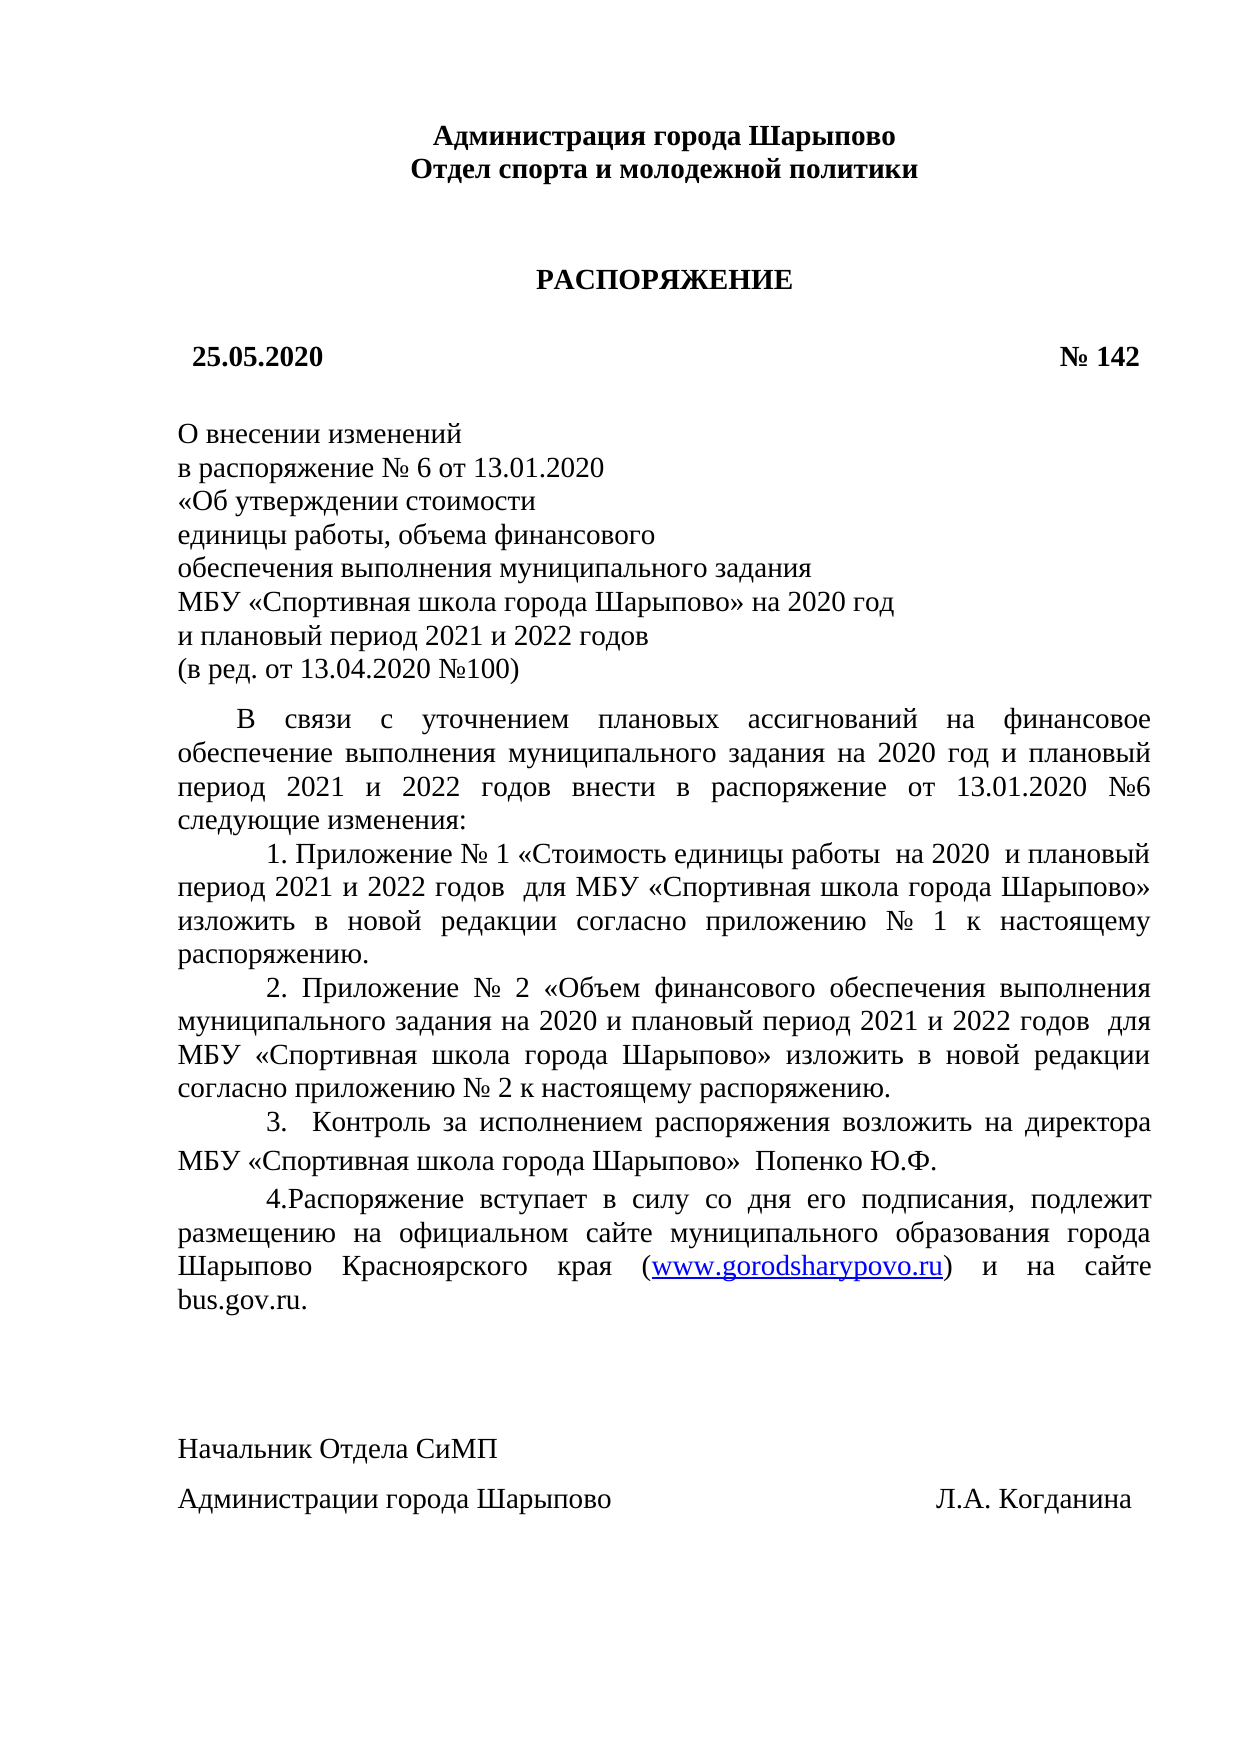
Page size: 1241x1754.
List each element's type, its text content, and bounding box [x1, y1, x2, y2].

text 3. Контроль за исполнением распоряжения возложить на директора МБУ «Спортивная школа города Шарыпово» Попенко Ю.Ф. [177, 1104, 1152, 1176]
list 4.Распоряжение вступает в силу со дня его подписания, подлежит размещению на официальном сайте муниципального образования города Шарыпово Красноярского края (www.gorodsharypovo.ru) и на сайте bus.gov.ru. [177, 1181, 1152, 1315]
list 1. Приложение № 1 «Стоимость единицы работы на 2020 и плановый период 2021 и 2022 годов для МБУ «Спортивная школа города Шарыпово» изложить в новой редакции согласно приложению № 1 к настоящему распоряжению. [177, 836, 1152, 970]
text Администрация города Шарыпово [177, 118, 1152, 152]
text РАСПОРЯЖЕНИЕ [177, 262, 1152, 296]
text 25.05.2020 № 142 [177, 339, 1152, 373]
text (в ред. от 13.04.2020 №100) [177, 651, 1152, 685]
text и плановый период 2021 и 2022 годов [177, 618, 1152, 651]
text О внесении изменений [177, 416, 1152, 450]
text МБУ «Спортивная школа города Шарыпово» на 2020 год [177, 584, 1152, 618]
list 2. Приложение № 2 «Объем финансового обеспечения выполнения муниципального задания на 2020 и плановый период 2021 и 2022 годов для МБУ «Спортивная школа города Шарыпово» изложить в новой редакции согласно приложению № 2 к настоящему распоряжению. [177, 970, 1152, 1104]
text обеспечения выполнения муниципального задания [177, 551, 1152, 584]
text единицы работы, объема финансового [177, 517, 1152, 551]
text Администрации города Шарыпово Л.А. Когданина [177, 1481, 1152, 1515]
text Начальник Отдела СиМП [177, 1431, 1152, 1464]
text в распоряжение № 6 от 13.01.2020 [177, 450, 1152, 483]
text В связи с уточнением плановых ассигнований на финансовое обеспечение выполнения муниципального задания на 2020 год и плановый период 2021 и 2022 годов внести в распоряжение от 13.01.2020 №6 следующие изменения: [177, 702, 1152, 836]
text Отдел спорта и молодежной политики [177, 152, 1152, 185]
text «Об утверждении стоимости [177, 483, 1152, 517]
